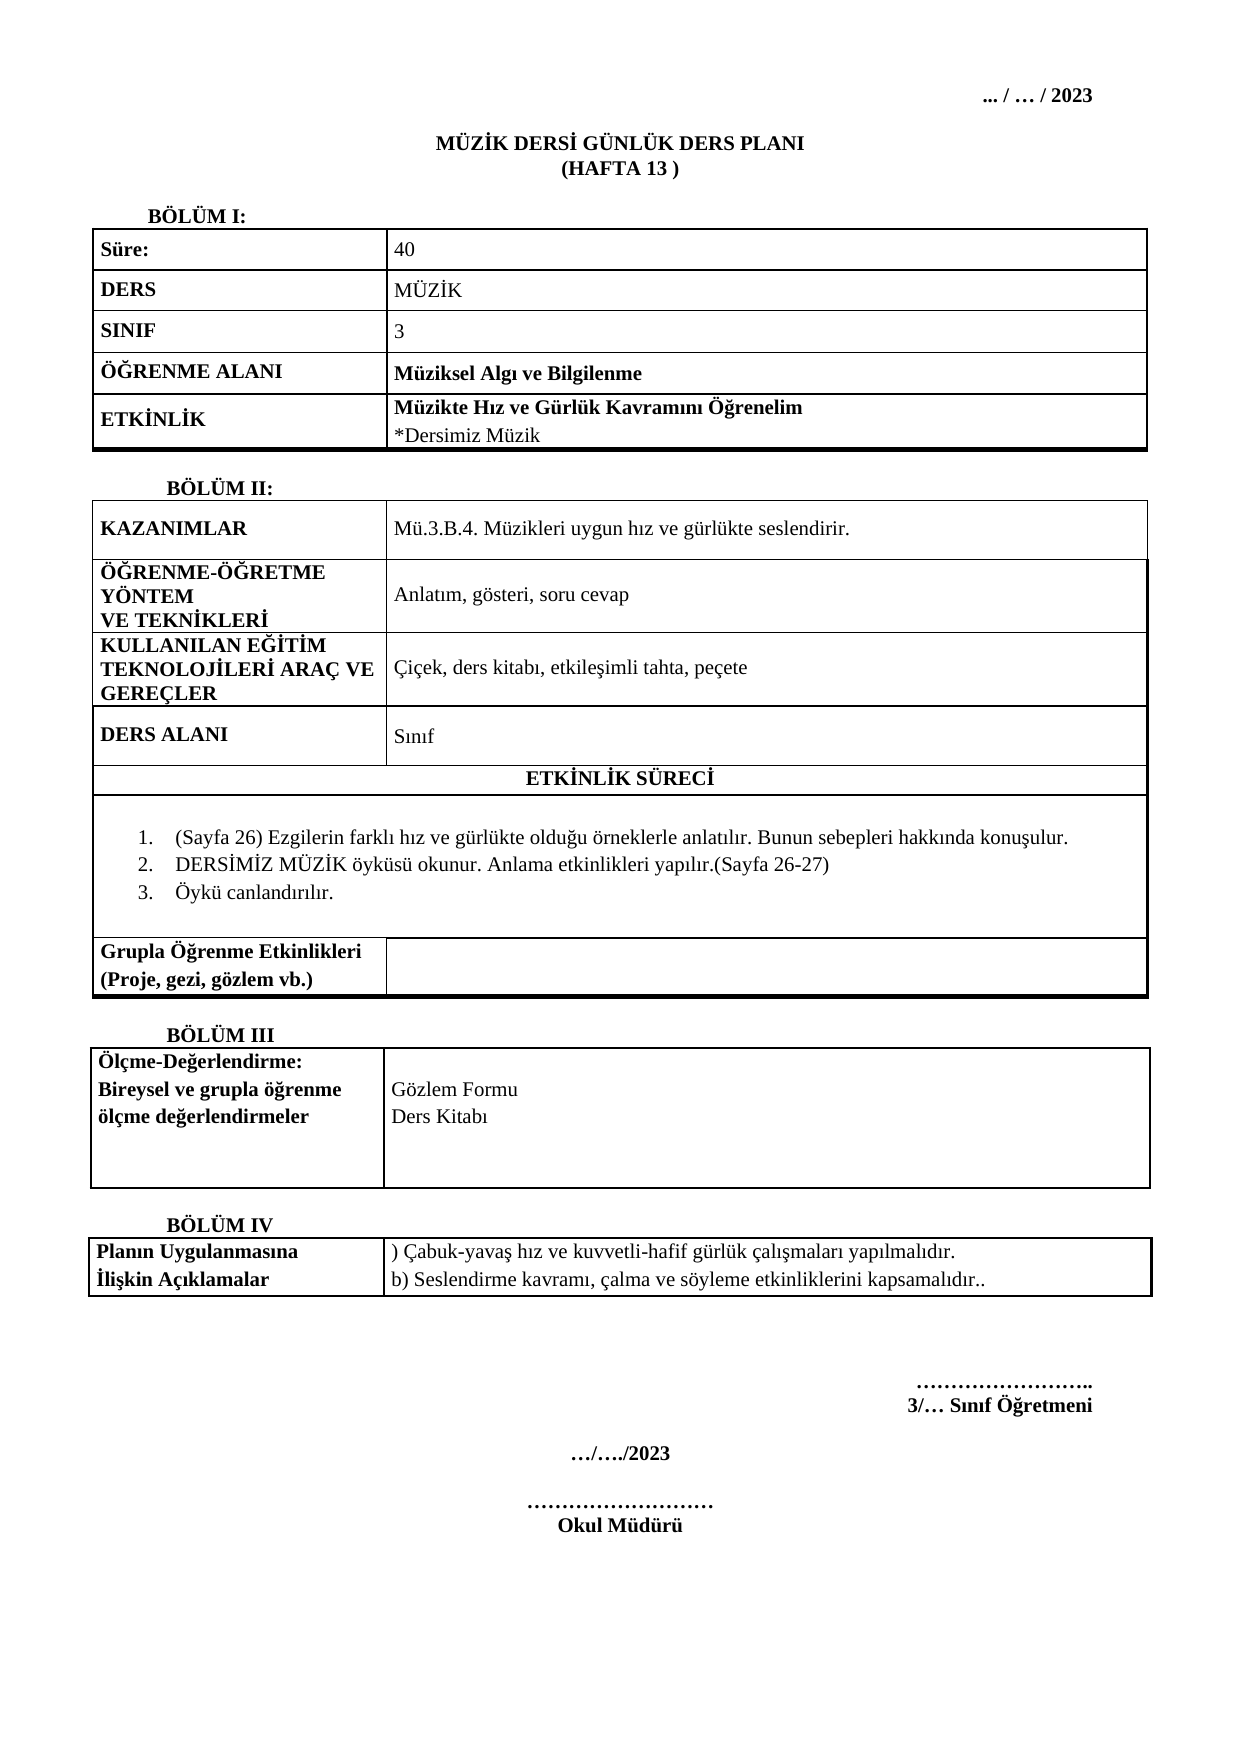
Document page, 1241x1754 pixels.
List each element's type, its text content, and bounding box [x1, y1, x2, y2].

table_cell Müziksel Algı ve Bilgilenme [388, 353, 1146, 393]
table_cell ETKİNLİK [94, 395, 386, 447]
table_header Süre: [94, 230, 386, 269]
table_cell Çiçek, ders kitabı, etkileşimli tahta, peçete [387, 633, 1146, 705]
table_header Ölçme-Değerlendirme: Bireysel ve grupla öğrenme ölçme değerlendirmeler [92, 1049, 383, 1187]
table_header KAZANIMLAR [93, 501, 386, 558]
text ……………………… [148, 1489, 1093, 1513]
text Okul Müdürü [148, 1513, 1093, 1537]
table_cell Sınıf [387, 707, 1146, 764]
table_cell ÖĞRENME-ÖĞRETME YÖNTEM VE TEKNİKLERİ [93, 560, 386, 632]
table_cell ÖĞRENME ALANI [94, 353, 386, 393]
text …………………….. [148, 1369, 1093, 1393]
table_header ) Çabuk-yavaş hız ve kuvvetli-hafif gürlük çalışmaları yapılmalıdır. b) Seslendirme kavramı, çalma ve söyleme etkinliklerini kapsamalıdır.. [385, 1239, 1150, 1294]
table_cell DERS [94, 271, 386, 310]
table_cell KULLANILAN EĞİTİM TEKNOLOJİLERİ ARAÇ VE GEREÇLER [93, 633, 386, 705]
table_cell 3 [388, 311, 1146, 352]
table_cell DERS ALANI [94, 707, 386, 764]
text (HAFTA 13 ) [148, 155, 1093, 179]
table_header Mü.3.B.4. Müzikleri uygun hız ve gürlükte seslendirir. [387, 501, 1147, 558]
table_cell Anlatım, gösteri, soru cevap [387, 560, 1146, 632]
text BÖLÜM II: [148, 476, 1093, 500]
table_header 40 [388, 230, 1146, 269]
table_cell ETKİNLİK SÜRECİ [94, 766, 1146, 794]
table_cell (Sayfa 26) Ezgilerin farklı hız ve gürlükte olduğu örneklerle anlatılır. Bunun sebepleri hakkında konuşulur. DERSİMİZ MÜZİK öyküsü okunur. Anlama etkinlikleri yapılır.(Sayfa 26-27) Öykü canlandırılır. [94, 796, 1146, 937]
text BÖLÜM I: [148, 203, 1093, 228]
subtitle BÖLÜM III [148, 1023, 1093, 1047]
text 3/… Sınıf Öğretmeni [148, 1393, 1093, 1417]
table_cell [387, 939, 1146, 994]
table_header Planın Uygulanmasına İlişkin Açıklamalar [90, 1239, 383, 1294]
table_cell Müzikte Hız ve Gürlük Kavramını Öğrenelim *Dersimiz Müzik [388, 395, 1146, 447]
table_cell SINIF [94, 311, 386, 352]
text …/…./2023 [148, 1441, 1093, 1465]
table_cell Grupla Öğrenme Etkinlikleri (Proje, gezi, gözlem vb.) [94, 938, 386, 994]
subtitle BÖLÜM IV [148, 1213, 1093, 1237]
table_header Gözlem Formu Ders Kitabı [385, 1049, 1149, 1187]
text MÜZİK DERSİ GÜNLÜK DERS PLANI [148, 131, 1093, 155]
table_cell MÜZİK [388, 271, 1146, 310]
text ... / … / 2023 [148, 83, 1093, 107]
